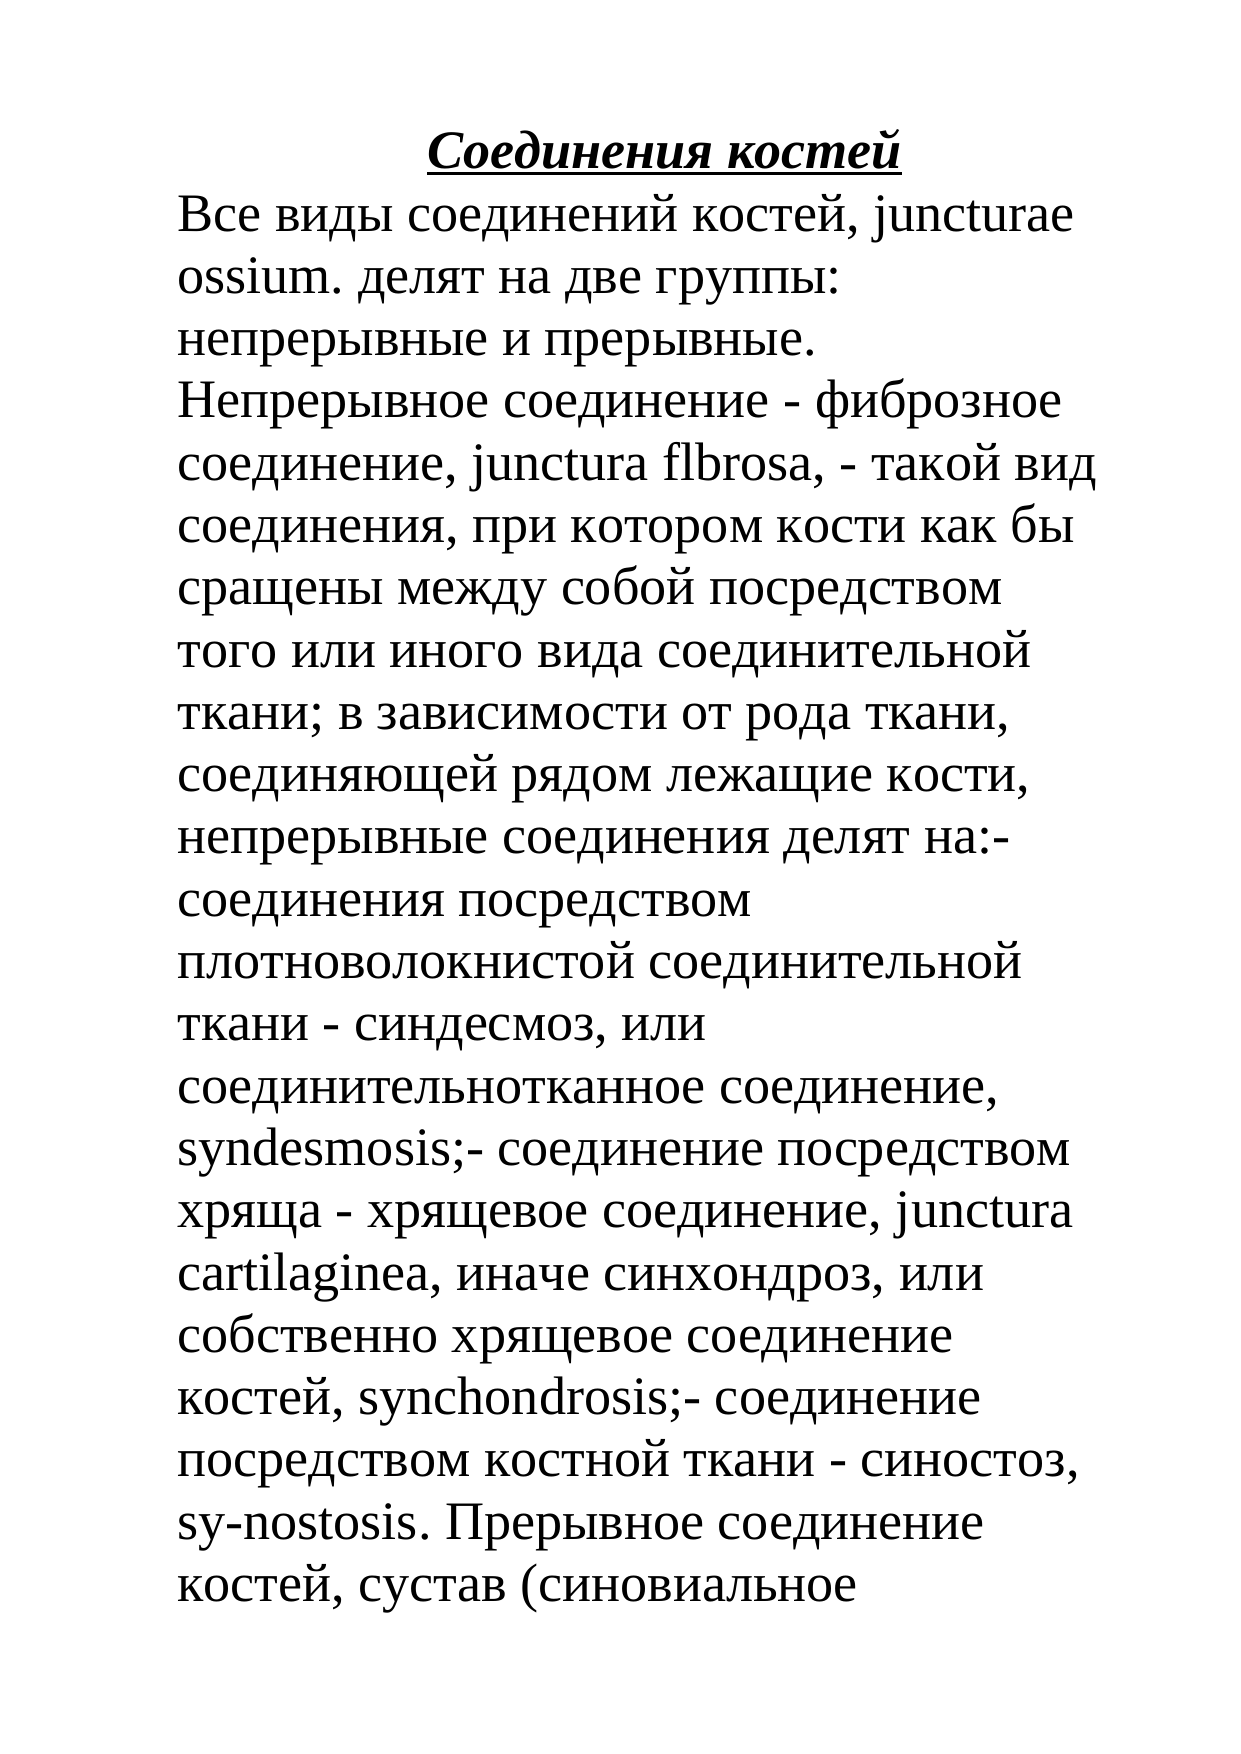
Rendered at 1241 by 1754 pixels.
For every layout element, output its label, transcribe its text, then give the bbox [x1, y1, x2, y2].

text соединительнотканное соединение, [177, 1052, 1152, 1115]
text cartilaginea, иначе синхондроз, или [177, 1239, 1152, 1302]
text соединяющей рядом лежащие кости, [177, 741, 1152, 803]
text посредством костной ткани - синостоз, [177, 1426, 1152, 1488]
text Непрерывное соединение - фиброзное [177, 367, 1152, 429]
text непрерывные и прерывные. [177, 305, 1152, 367]
text Все виды соединений костей, juncturae [177, 180, 1152, 243]
text ткани; в зависимости от рода ткани, [177, 679, 1152, 741]
text костей, synchondrosis;- соединение [177, 1364, 1152, 1426]
subtitle Соединения костей [177, 118, 1152, 180]
text собственно хрящевое соединение [177, 1302, 1152, 1364]
text sy-nostosis. Прерывное соединение [177, 1488, 1152, 1551]
text ткани - синдесмоз, или [177, 990, 1152, 1052]
text syndesmosis;- соединение посредством [177, 1115, 1152, 1177]
text того или иного вида соединительной [177, 616, 1152, 679]
text соединение, junctura flbrosa, - такой вид [177, 429, 1152, 492]
text костей, сустав (синовиальное [177, 1551, 1152, 1613]
text плотноволокнистой соединительной [177, 928, 1152, 990]
text сращены между собой посредством [177, 554, 1152, 616]
text соединения, при котором кости как бы [177, 492, 1152, 554]
text ossium. делят на две группы: [177, 243, 1152, 305]
text хряща - хрящевое соединение, junctura [177, 1177, 1152, 1239]
text непрерывные соединения делят на:- [177, 803, 1152, 866]
text соединения посредством [177, 866, 1152, 928]
